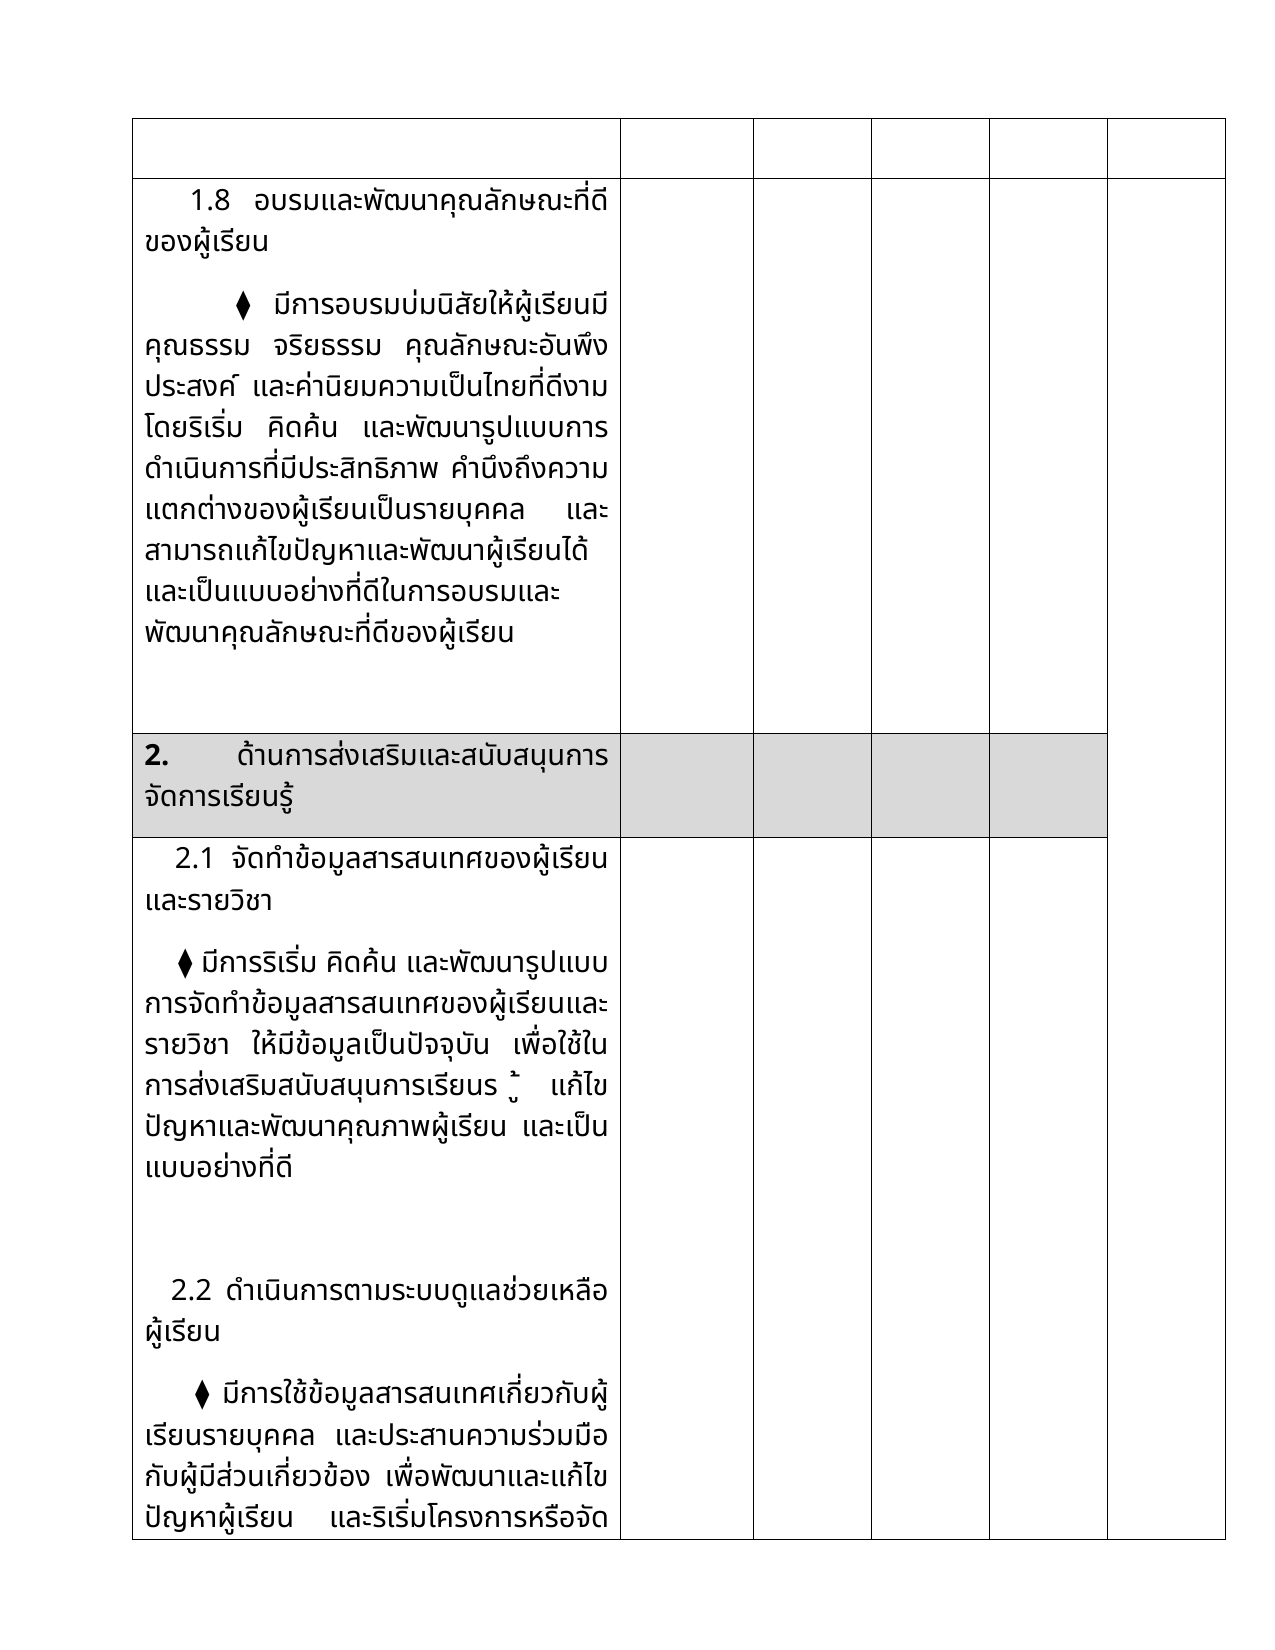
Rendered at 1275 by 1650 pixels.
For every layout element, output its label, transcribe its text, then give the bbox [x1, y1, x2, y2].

table_cell [872, 119, 989, 178]
table_cell [621, 179, 753, 733]
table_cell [133, 119, 620, 178]
table_cell [754, 838, 871, 1539]
table_cell [990, 838, 1107, 1539]
table_cell 2. ด้านการส่งเสริมและสนับสนุนการจัดการเรียนรู้ [133, 734, 620, 837]
table_cell [621, 838, 753, 1539]
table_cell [133, 838, 620, 1539]
table_cell [621, 734, 753, 837]
table_cell [872, 179, 989, 733]
table_cell [754, 179, 871, 733]
table_cell [1108, 179, 1225, 1539]
table_cell [872, 734, 989, 837]
table_cell [990, 119, 1107, 178]
table_cell [990, 734, 1107, 837]
table_cell 1.8 อบรมและพัฒนาคุณลักษณะที่ดีของผู้เรียน ⧫ มีการอบรมบ่มนิสัยให้ผู้เรียนมีคุณธรรม จริยธรรม คุณลักษณะอันพึงประสงค์ และค่านิยมความเป็นไทยที่ดีงาม โดยริเริ่ม คิดค้น และพัฒนารูปแบบการดำเนินการที่มีประสิทธิภาพ คำนึงถึงความแตกต่างของผู้เรียนเป็นรายบุคคล และสามารถแก้ไขปัญหาและพัฒนาผู้เรียนได้ และเป็นแบบอย่างที่ดีในการอบรมและพัฒนาคุณลักษณะที่ดีของผู้เรียน [133, 179, 620, 733]
table_cell [754, 119, 871, 178]
table_cell [754, 734, 871, 837]
table_cell [1108, 119, 1225, 178]
table_cell [872, 838, 989, 1539]
table_cell [990, 179, 1107, 733]
table_cell [621, 119, 753, 178]
